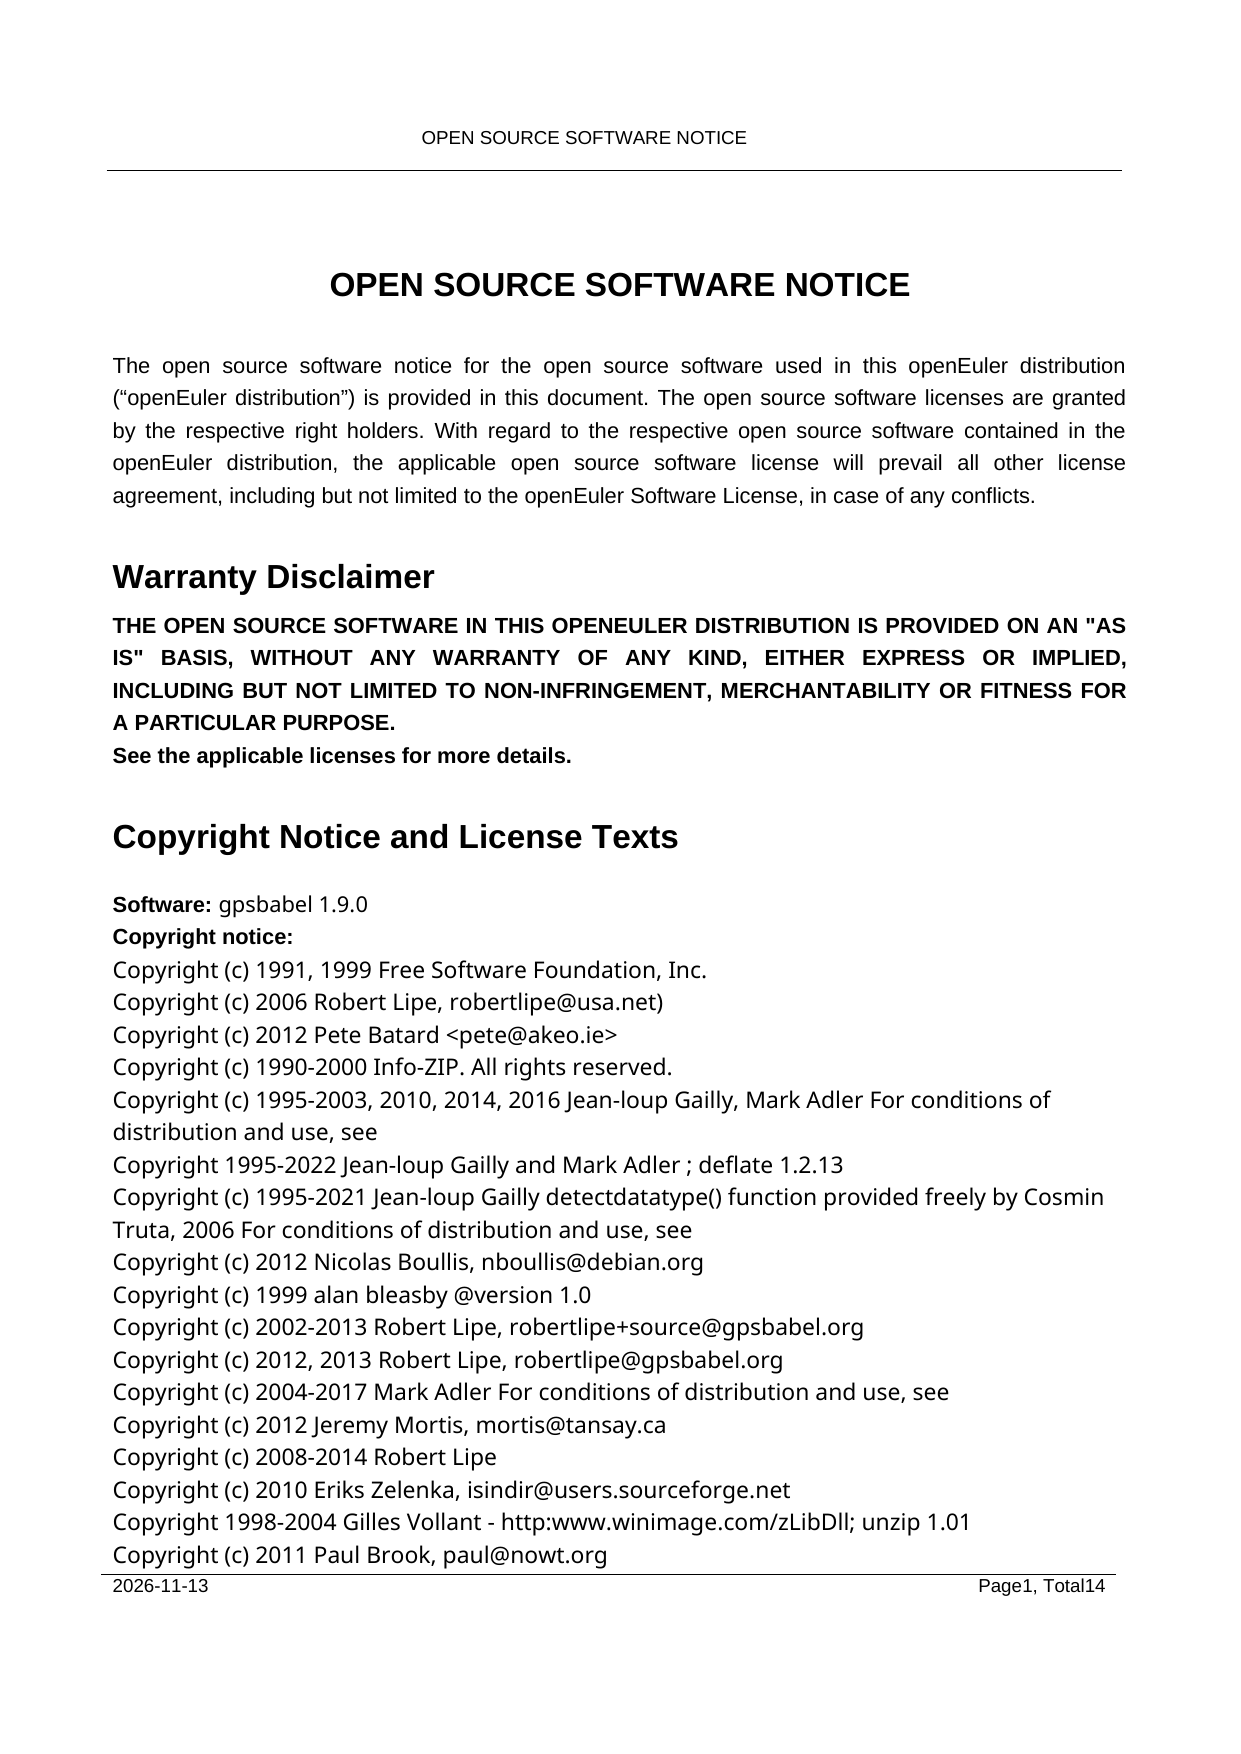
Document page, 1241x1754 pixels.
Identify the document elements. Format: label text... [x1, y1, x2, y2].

text The open source software notice for the open source software used in this openEuler distribution (“openEuler distribution”) is provided in this document. The open source software licenses are granted by the respective right holders. With regard to the respective open source software contained in the openEuler distribution, the applicable open source software license will prevail all other license agreement, including but not limited to the openEuler Software License, in case of any conflicts. [112, 349, 1128, 511]
text OPEN SOURCE SOFTWARE NOTICE [112, 251, 1128, 316]
text THE OPEN SOURCE SOFTWARE IN THIS OPENEULER DISTRIBUTION IS PROVIDED ON AN "AS IS" BASIS, WITHOUT ANY WARRANTY OF ANY KIND, EITHER EXPRESS OR IMPLIED, INCLUDING BUT NOT LIMITED TO NON-INFRINGEMENT, MERCHANTABILITY OR FITNESS FOR A PARTICULAR PURPOSE. See the applicable licenses for more details. [112, 609, 1128, 771]
text Copyright notice: [112, 921, 1128, 953]
text Warranty Disclaimer [112, 544, 1128, 609]
text Software: gpsbabel 1.9.0 [112, 888, 1128, 921]
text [112, 953, 1128, 1571]
text Copyright Notice and License Texts [112, 804, 1128, 869]
